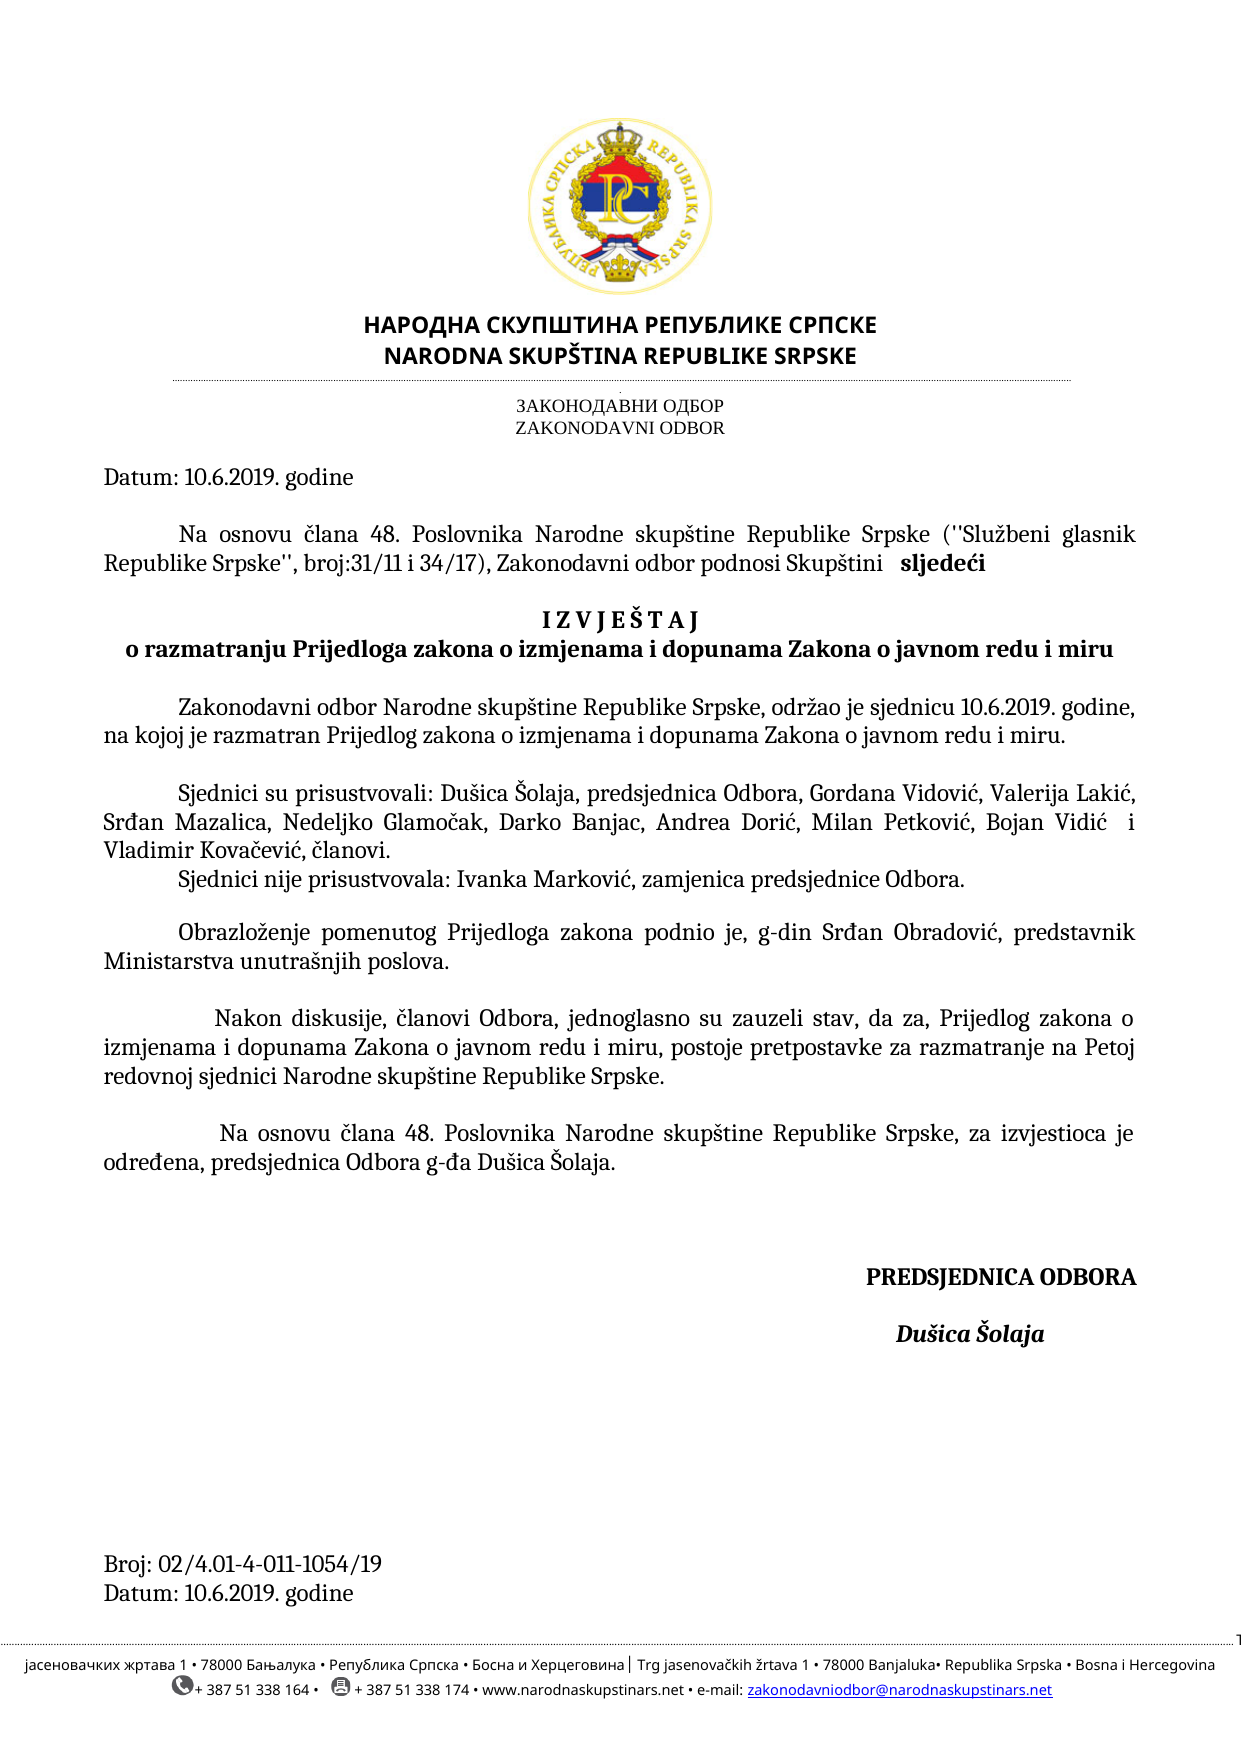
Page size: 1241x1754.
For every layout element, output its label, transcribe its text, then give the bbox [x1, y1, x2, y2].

text Broj: 02/4.01-4-011-1054/19 [103, 1550, 1137, 1579]
text Sjednici nije prisustvovala: Ivanka Marković, zamjenica predsjednice Odbora. [103, 865, 1137, 894]
text Zakonodavni odbor Narodne skupštine Republike Srpske, održao je sjednicu 10.6.2019. godine, na kojoj je razmatran Prijedlog zakona o izmjenama i dopunama Zakona o javnom redu i miru. [103, 692, 1137, 750]
text Sjednici su prisustvovali: Dušica Šolaja, predsjednica Odbora, Gordana Vidović, Valerija Lakić, Srđan Mazalica, Nedeljko Glamočak, Darko Banjac, Andrea Dorić, Milan Petković, Bojan Vidić i Vladimir Kovačević, članovi. [103, 779, 1137, 865]
text PREDSJEDNICA ODBORA [103, 1263, 1137, 1292]
text Datum: 10.6.2019. godine [103, 462, 1137, 491]
text Datum: 10.6.2019. godine [103, 1579, 1137, 1608]
text Obrazloženje pomenutog Prijedloga zakona podnio je, g-din Srđan Obradović, predstavnik Ministarstva unutrašnjih poslova. [103, 918, 1137, 975]
text Na osnovu člana 48. Poslovnika Narodne skupštine Republike Srpske (''Službeni glasnik Republike Srpske'', broj:31/11 i 34/17), Zakonodavni odbor podnosi Skupštini sljedeći [103, 520, 1137, 577]
text Dušica Šolaja [103, 1320, 1137, 1349]
text I Z V J E Š T A J [103, 606, 1137, 635]
text Nakon diskusije, članovi Odbora, jednoglasno su zauzeli stav, da za, Prijedlog zakona o izmjenama i dopunama Zakona o javnom redu i miru, postoje pretpostavke za razmatranje na Petoj redovnoj sjednici Narodne skupštine Republike Srpske. [103, 1004, 1137, 1090]
text Na osnovu člana 48. Poslovnika Narodne skupštine Republike Srpske, za izvjestioca je određena, predsjednica Odbora g-đa Dušica Šolaja. [103, 1119, 1137, 1177]
text o razmatranju Prijedloga zakona o izmjenama i dopunama Zakona o javnom redu i miru [103, 635, 1137, 664]
